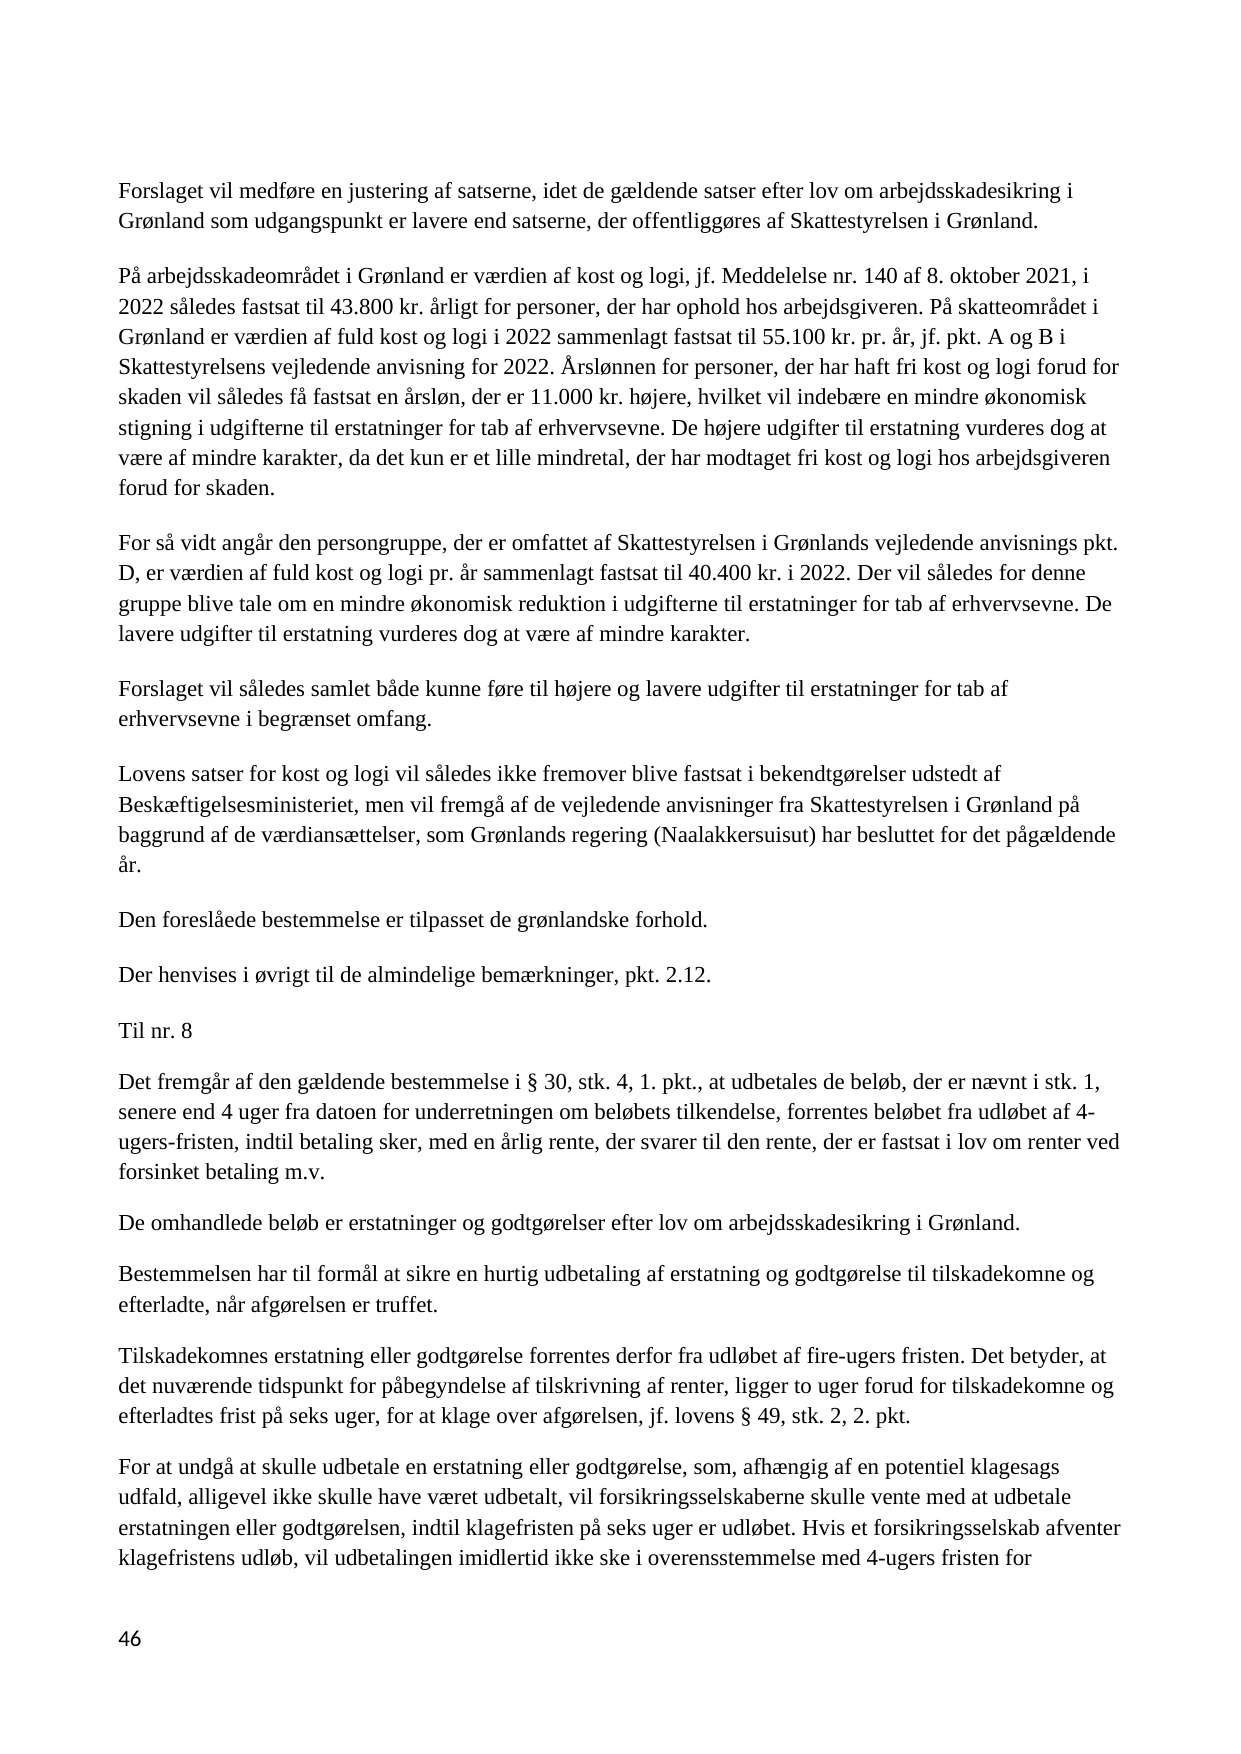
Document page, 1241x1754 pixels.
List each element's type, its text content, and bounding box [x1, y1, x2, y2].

text Bestemmelsen har til formål at sikre en hurtig udbetaling af erstatning og godtgørelse til tilskadekomne og efterladte, når afgørelsen er truffet. [118, 1261, 1122, 1317]
text Lovens satser for kost og logi vil således ikke fremover blive fastsat i bekendtgørelser udstedt af Beskæftigelsesministeriet, men vil fremgå af de vejledende anvisninger fra Skattestyrelsen i Grønland på baggrund af de værdiansættelser, som Grønlands regering (Naalakkersuisut) har besluttet for det pågældende år. [118, 761, 1122, 877]
text Det fremgår af den gældende bestemmelse i § 30, stk. 4, 1. pkt., at udbetales de beløb, der er nævnt i stk. 1, senere end 4 uger fra datoen for underretningen om beløbets tilkendelse, forrentes beløbet fra udløbet af 4-ugers-fristen, indtil betaling sker, med en årlig rente, der svarer til den rente, der er fastsat i lov om renter ved forsinket betaling m.v. [118, 1068, 1122, 1185]
text Forslaget vil medføre en justering af satserne, idet de gældende satser efter lov om arbejdsskadesikring i Grønland som udgangspunkt er lavere end satserne, der offentliggøres af Skattestyrelsen i Grønland. [118, 177, 1122, 234]
text På arbejdsskadeområdet i Grønland er værdien af kost og logi, jf. Meddelelse nr. 140 af 8. oktober 2021, i 2022 således fastsat til 43.800 kr. årligt for personer, der har ophold hos arbejdsgiveren. På skatteområdet i Grønland er værdien af fuld kost og logi i 2022 sammenlagt fastsat til 55.100 kr. pr. år, jf. pkt. A og B i Skattestyrelsens vejledende anvisning for 2022. Årslønnen for personer, der har haft fri kost og logi forud for skaden vil således få fastsat en årsløn, der er 11.000 kr. højere, hvilket vil indebære en mindre økonomisk stigning i udgifterne til erstatninger for tab af erhvervsevne. De højere udgifter til erstatning vurderes dog at være af mindre karakter, da det kun er et lille mindretal, der har modtaget fri kost og logi hos arbejdsgiveren forud for skaden. [118, 263, 1122, 500]
text Forslaget vil således samlet både kunne føre til højere og lavere udgifter til erstatninger for tab af erhvervsevne i begrænset omfang. [118, 675, 1122, 732]
text Til nr. 8 [118, 1017, 1122, 1043]
text Tilskadekomnes erstatning eller godtgørelse forrentes derfor fra udløbet af fire-ugers fristen. Det betyder, at det nuværende tidspunkt for påbegyndelse af tilskrivning af renter, ligger to uger forud for tilskadekomne og efterladtes frist på seks uger, for at klage over afgørelsen, jf. lovens § 49, stk. 2, 2. pkt. [118, 1342, 1122, 1428]
text Der henvises i øvrigt til de almindelige bemærkninger, pkt. 2.12. [118, 962, 1122, 988]
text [118, 1453, 1122, 1570]
text De omhandlede beløb er erstatninger og godtgørelser efter lov om arbejdsskadesikring i Grønland. [118, 1209, 1122, 1236]
text Den foreslåede bestemmelse er tilpasset de grønlandske forhold. [118, 906, 1122, 933]
text For så vidt angår den persongruppe, der er omfattet af Skattestyrelsen i Grønlands vejledende anvisnings pkt. D, er værdien af fuld kost og logi pr. år sammenlagt fastsat til 40.400 kr. i 2022. Der vil således for denne gruppe blive tale om en mindre økonomisk reduktion i udgifterne til erstatninger for tab af erhvervsevne. De lavere udgifter til erstatning vurderes dog at være af mindre karakter. [118, 529, 1122, 646]
